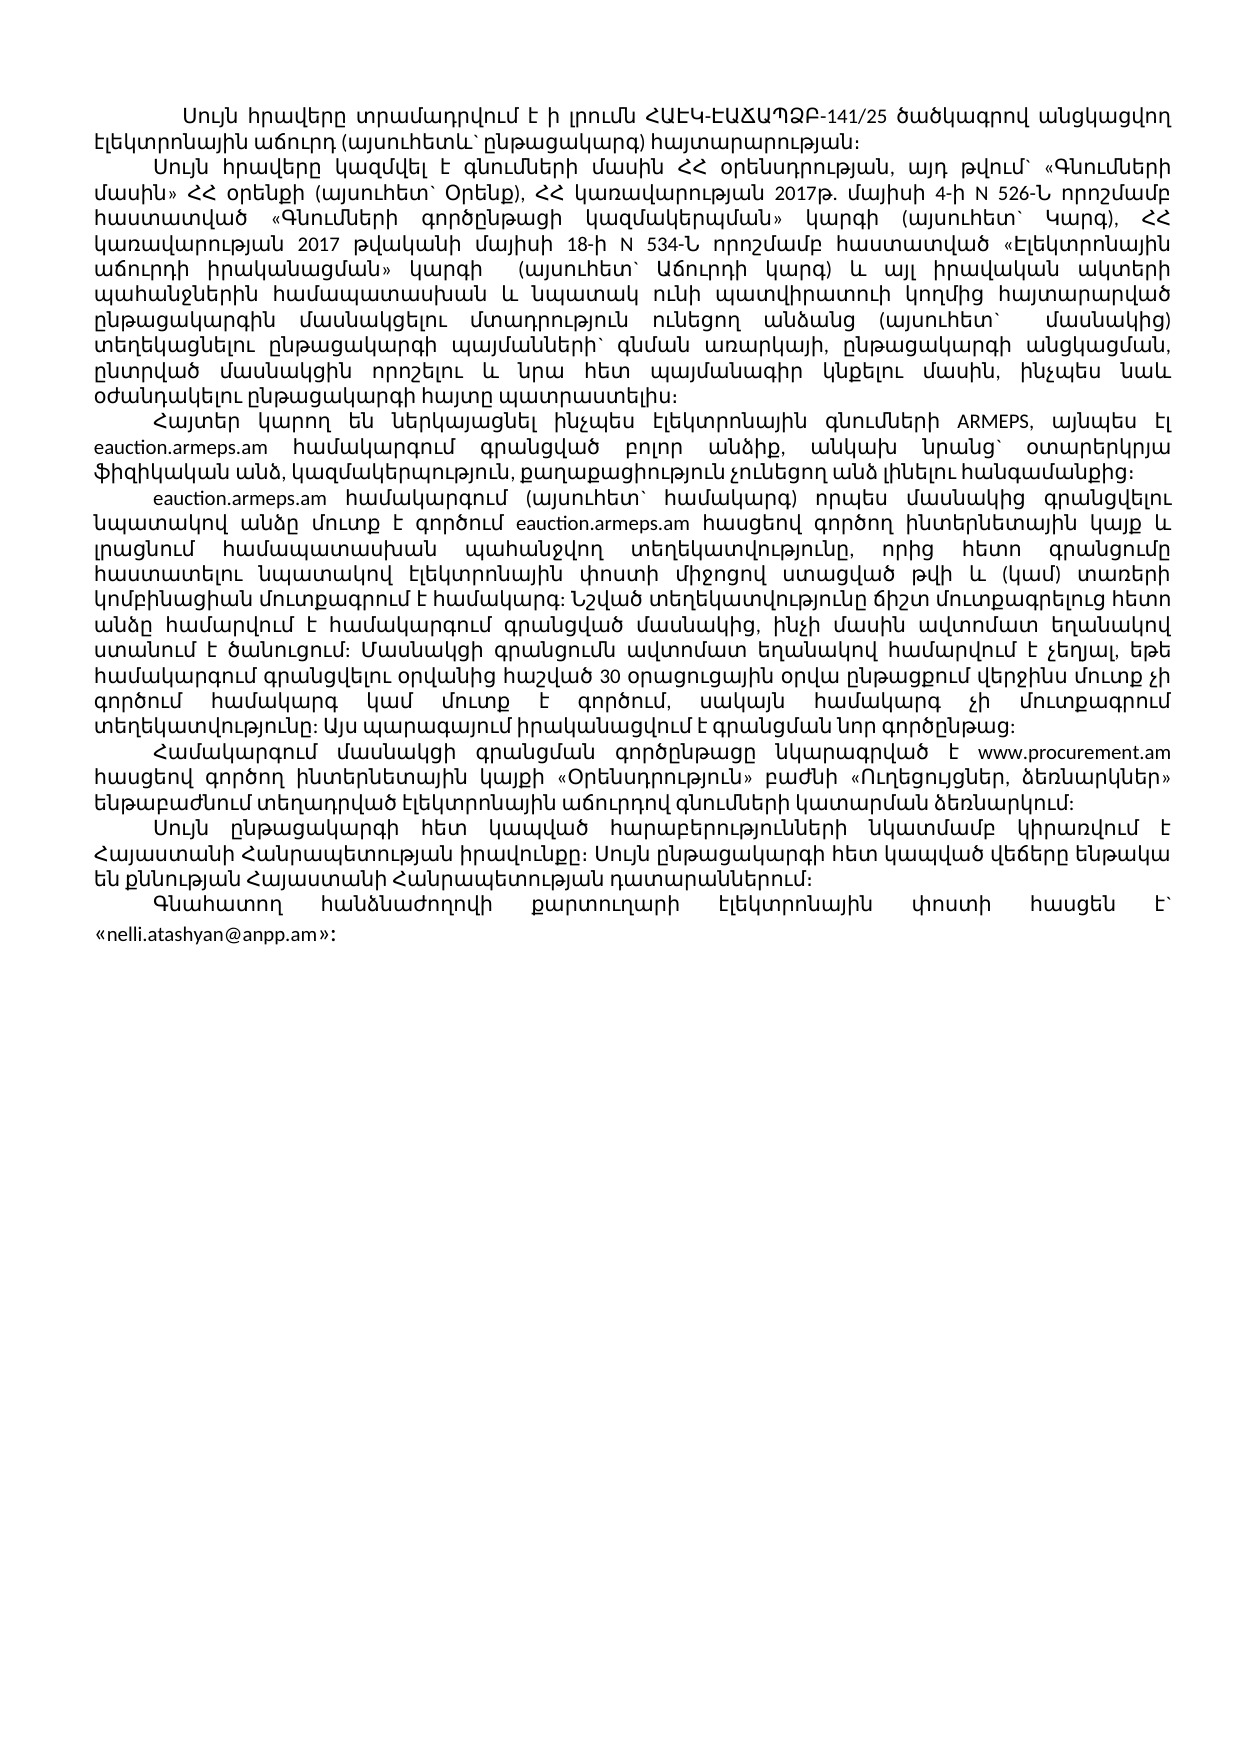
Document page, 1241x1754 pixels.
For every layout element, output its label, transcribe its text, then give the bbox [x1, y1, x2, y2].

text Սույն հրավերը տրամադրվում է ի լրումն ՀԱԷԿ-ԷԱՃԱՊՁԲ-141/25 ծածկագրով անցկացվող էլեկտրոնային աճուրդ (այսուհետև` ընթացակարգ) հայտարարության։ [94, 104, 1171, 154]
text eauction.armeps.am համակարգում (այսուհետ` համակարգ) որպես մասնակից գրանցվելու նպատակով անձը մուտք է գործում eauction.armeps.am հասցեով գործող ինտերնետային կայք և լրացնում համապատասխան պահանջվող տեղեկատվությունը, որից հետո գրանցումը հաստատելու նպատակով էլեկտրոնային փոստի միջոցով ստացված թվի և (կամ) տառերի կոմբինացիան մուտքագրում է համակարգ: Նշված տեղեկատվությունը ճիշտ մուտքագրելուց հետո անձը համարվում է համակարգում գրանցված մասնակից, ինչի մասին ավտոմատ եղանակով ստանում է ծանուցում: Մասնակցի գրանցումն ավտոմատ եղանակով համարվում է չեղյալ, եթե համակարգում գրանցվելու օրվանից հաշված 30 օրացուցային օրվա ընթացքում վերջինս մուտք չի գործում համակարգ կամ մուտք է գործում, սակայն համակարգ չի մուտքագրում տեղեկատվությունը: Այս պարագայում իրականացվում է գրանցման նոր գործընթաց: [94, 485, 1171, 739]
text Սույն ընթացակարգի հետ կապված հարաբերությունների նկատմամբ կիրառվում է Հայաստանի Հանրապետության իրավունքը։ Սույն ընթացակարգի հետ կապված վեճերը ենթակա են քննության Հայաստանի Հանրապետության դատարաններում։ [94, 815, 1171, 892]
text Հայտեր կարող են ներկայացնել ինչպես էլեկտրոնային գնումների ARMEPS, այնպես էլ eauction.armeps.am համակարգում գրանցված բոլոր անձիք, անկախ նրանց` օտարերկրյա ֆիզիկական անձ, կազմակերպություն, քաղաքացիություն չունեցող անձ լինելու հանգամանքից։ [94, 409, 1171, 485]
text Սույն հրավերը կազմվել է գնումների մասին ՀՀ օրենսդրության, այդ թվում` «Գնումների մասին» ՀՀ օրենքի (այսուհետ` Օրենք), ՀՀ կառավարության 2017թ. մայիսի 4-ի N 526-Ն որոշմամբ հաստատված «Գնումների գործընթացի կազմակերպման» կարգի (այսուհետ` Կարգ), ՀՀ կառավարության 2017 թվականի մայիսի 18-ի N 534-Ն որոշմամբ հաստատված «Էլեկտրոնային աճուրդի իրականացման» կարգի (այսուհետ` Աճուրդի կարգ) և այլ իրավական ակտերի պահանջներին համապատասխան և նպատակ ունի պատվիրատուի կողմից հայտարարված ընթացակարգին մասնակցելու մտադրություն ունեցող անձանց (այսուհետ` մասնակից) տեղեկացնելու ընթացակարգի պայմանների` գնման առարկայի, ընթացակարգի անցկացման, ընտրված մասնակցին որոշելու և նրա հետ պայմանագիր կնքելու մասին, ինչպես նաև օժանդակելու ընթացակարգի հայտը պատրաստելիս։ [94, 154, 1171, 409]
text Համակարգում մասնակցի գրանցման գործընթացը նկարագրված է www.procurement.am հասցեով գործող ինտերնետային կայքի «Օրենսդրություն» բաժնի «Ուղեցույցներ, ձեռնարկներ» ենթաբաժնում տեղադրված էլեկտրոնային աճուրդով գնումների կատարման ձեռնարկում: [94, 739, 1171, 815]
text Գնահատող հանձնաժողովի քարտուղարի էլեկտրոնային փոստի հասցեն է` «nelli.atashyan@anpp.am»: [94, 892, 1171, 948]
